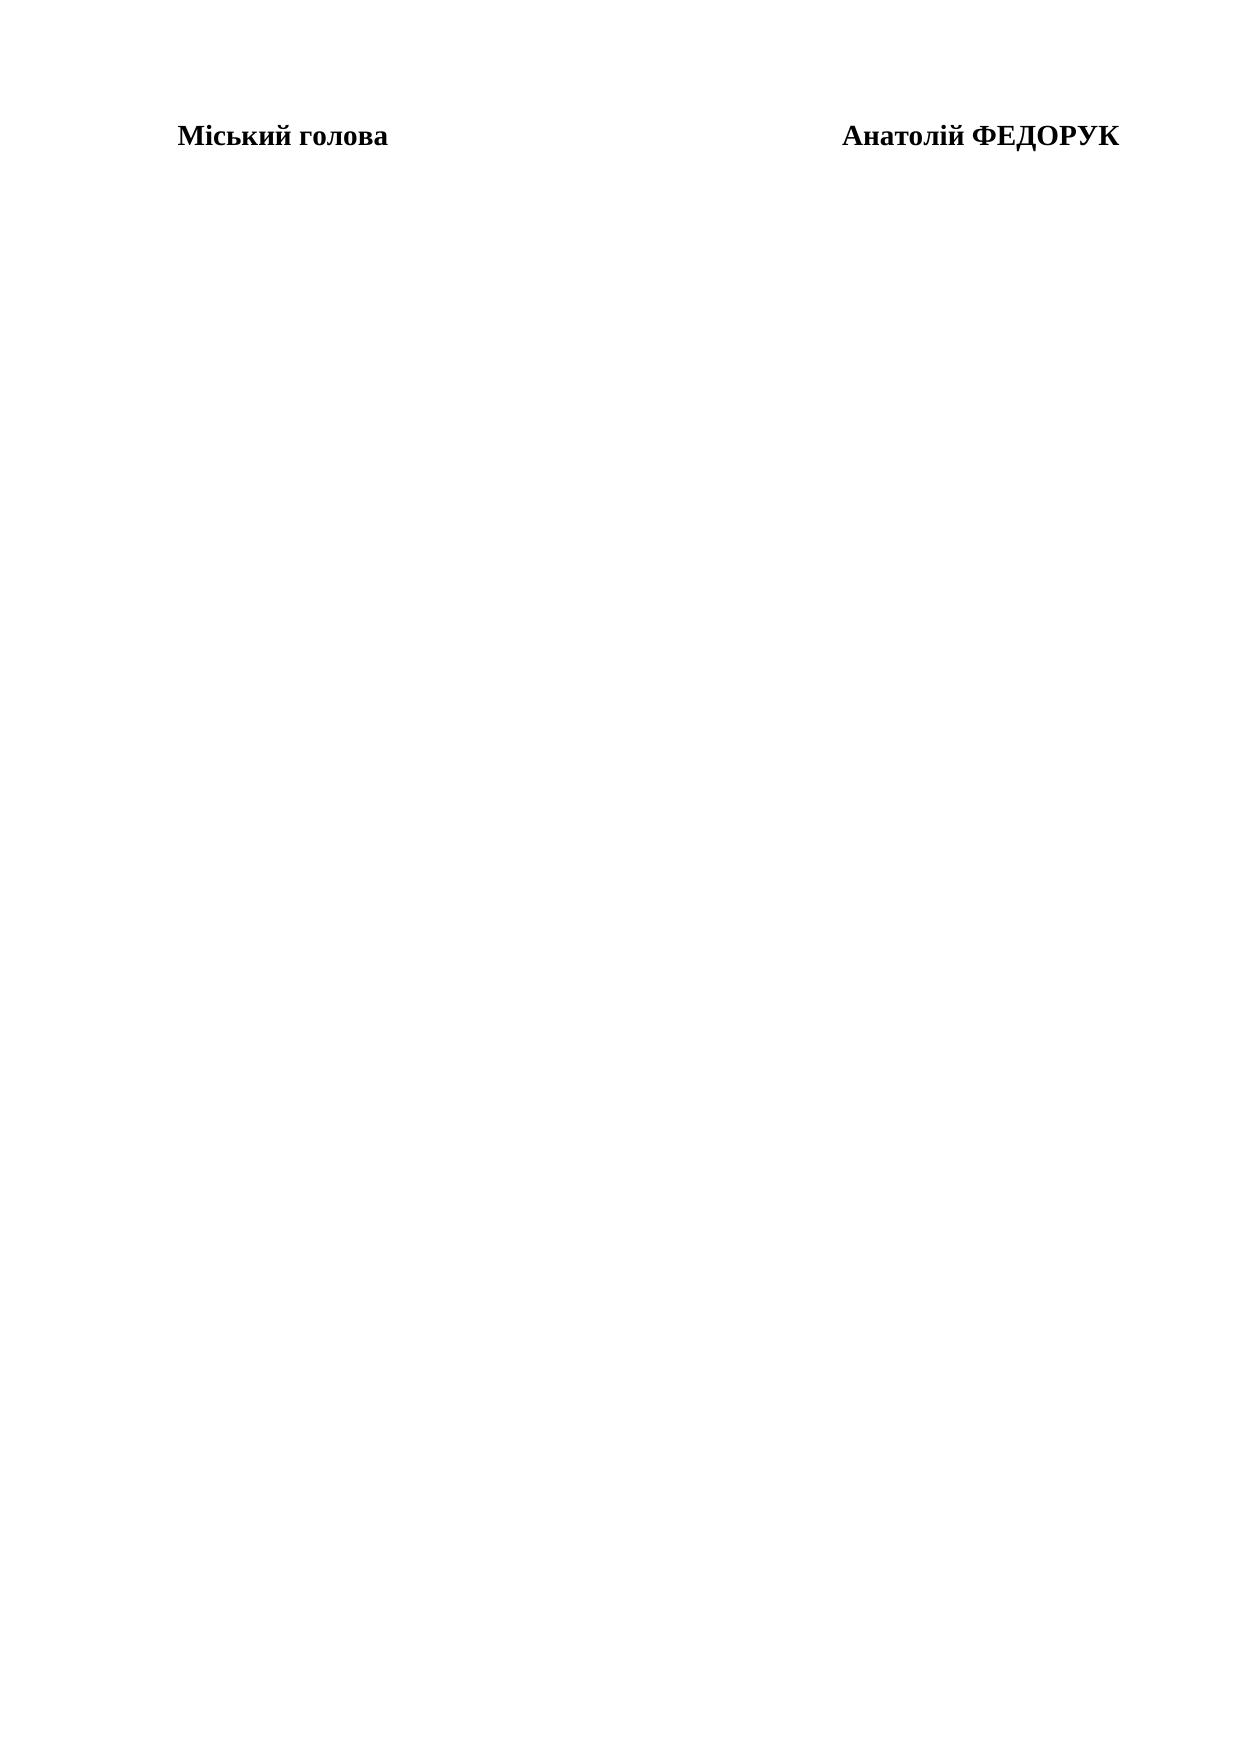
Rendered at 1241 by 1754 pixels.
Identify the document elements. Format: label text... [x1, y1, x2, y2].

text Міський голова Анатолій ФЕДОРУК [177, 118, 1152, 152]
